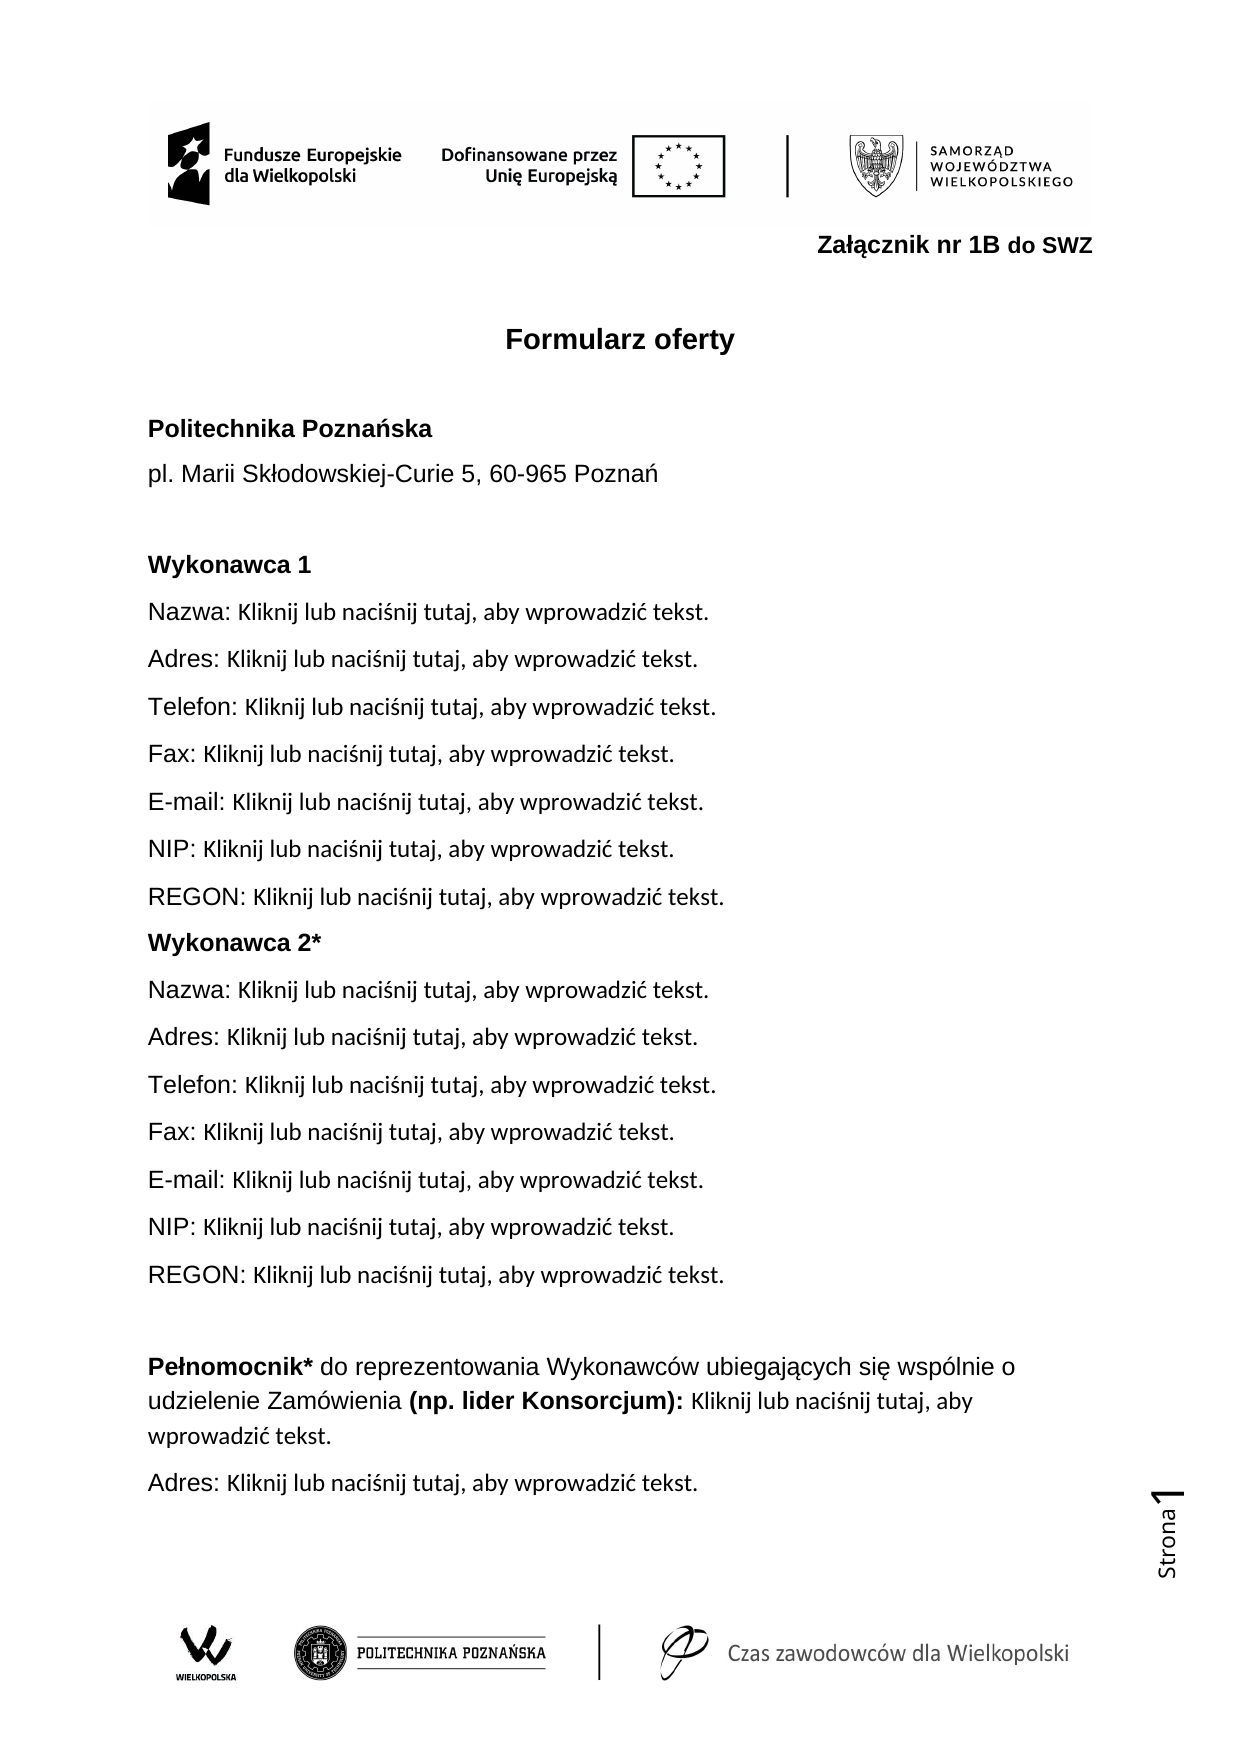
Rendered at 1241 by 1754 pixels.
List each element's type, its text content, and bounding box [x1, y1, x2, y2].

text Adres: [148, 1021, 1093, 1052]
text Telefon: [148, 1069, 1093, 1099]
text Telefon: [148, 691, 1093, 721]
text Adres: [148, 1467, 1093, 1498]
text NIP: [148, 1211, 1093, 1242]
text pl. Marii Skłodowskiej-Curie 5, 60-965 Poznań [148, 459, 1093, 488]
text Pełnomocnik* do reprezentowania Wykonawców ubiegających się wspólnie o udzielenie Zamówienia (np. lider Konsorcjum): [148, 1352, 1093, 1450]
text Fax: [148, 1116, 1093, 1147]
text Fax: [148, 738, 1093, 769]
text Formularz oferty [148, 322, 1093, 356]
text Wykonawca 2* [148, 928, 1093, 957]
text E-mail: [148, 1164, 1093, 1194]
text Politechnika Poznańska [148, 414, 1093, 442]
text NIP: [148, 833, 1093, 864]
picture [147, 1624, 1093, 1681]
picture [147, 101, 1093, 226]
text REGON: [148, 1259, 1093, 1289]
text Nazwa: [148, 596, 1093, 626]
text Załącznik nr 1B do SWZ [148, 148, 1093, 258]
text REGON: [148, 881, 1093, 911]
text E-mail: [148, 786, 1093, 816]
text Wykonawca 1 [148, 550, 1093, 579]
text Nazwa: [148, 974, 1093, 1004]
text Adres: [148, 643, 1093, 674]
